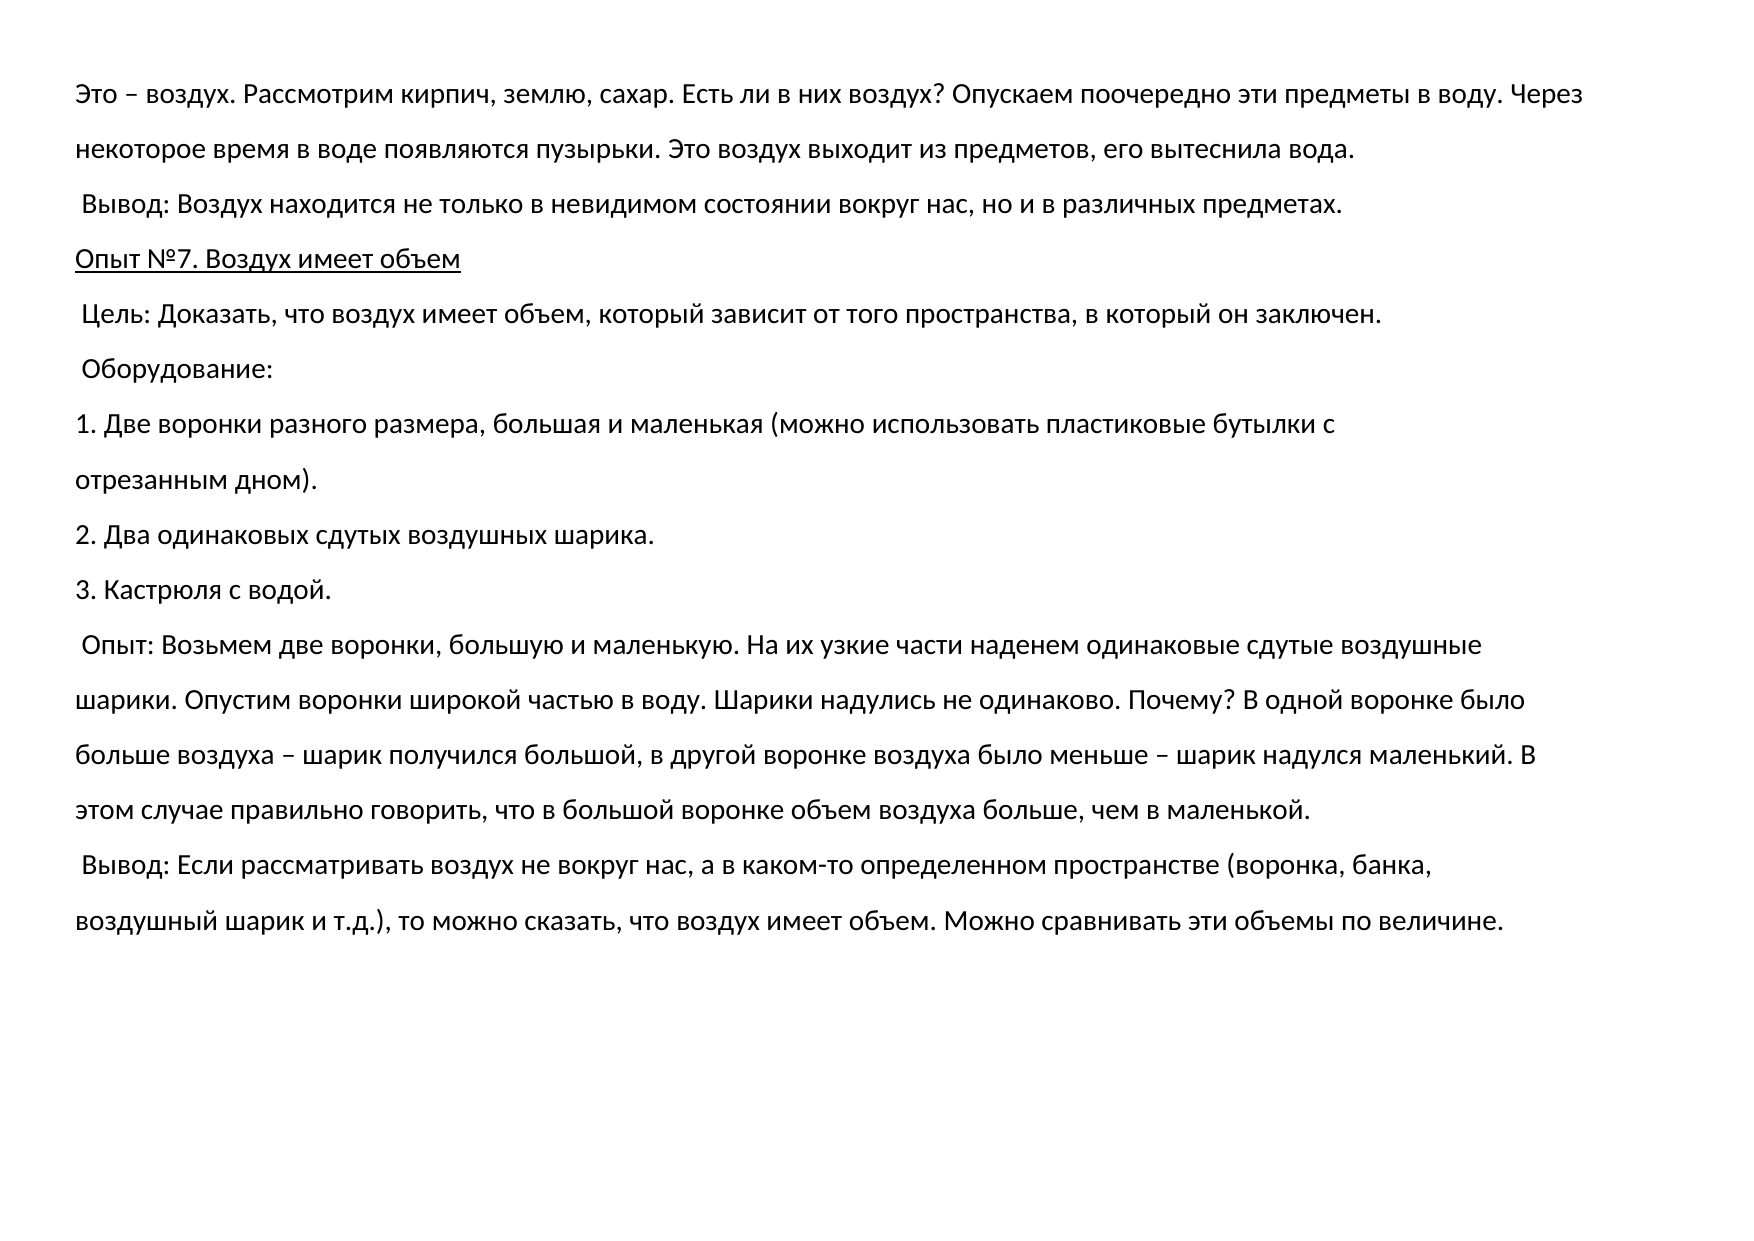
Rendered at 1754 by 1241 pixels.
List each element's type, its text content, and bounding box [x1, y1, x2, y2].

text 2. Два одинаковых сдутых воздушных шарика. [75, 516, 1679, 551]
text Вывод: Воздух находится не только в невидимом состоянии вокруг нас, но и в различных предметах. [75, 185, 1679, 221]
text Цель: Доказать, что воздух имеет объем, который зависит от того пространства, в который он заключен. [75, 295, 1679, 331]
text Это – воздух. Рассмотрим кирпич, землю, сахар. Есть ли в них воздух? Опускаем поочередно эти предметы в воду. Через [75, 75, 1679, 111]
text этом случае правильно говорить, что в большой воронке объем воздуха больше, чем в маленькой. [75, 791, 1679, 827]
text воздушный шарик и т.д.), то можно сказать, что воздух имеет объем. Можно сравнивать эти объемы по величине. [75, 902, 1679, 937]
text шарики. Опустим воронки широкой частью в воду. Шарики надулись не одинаково. Почему? В одной воронке было [75, 681, 1679, 717]
text Опыт №7. Воздух имеет объем [75, 240, 1679, 276]
text Оборудование: [75, 351, 1679, 386]
text отрезанным дном). [75, 461, 1679, 496]
text 1. Две воронки разного размера, большая и маленькая (можно использовать пластиковые бутылки с [75, 406, 1679, 441]
text больше воздуха – шарик получился большой, в другой воронке воздуха было меньше – шарик надулся маленький. В [75, 736, 1679, 772]
text Вывод: Если рассматривать воздух не вокруг нас, а в каком-то определенном пространстве (воронка, банка, [75, 846, 1679, 882]
text 3. Кастрюля с водой. [75, 571, 1679, 607]
text некоторое время в воде появляются пузырьки. Это воздух выходит из предметов, его вытеснила вода. [75, 130, 1679, 166]
text Опыт: Возьмем две воронки, большую и маленькую. На их узкие части наденем одинаковые сдутые воздушные [75, 626, 1679, 662]
